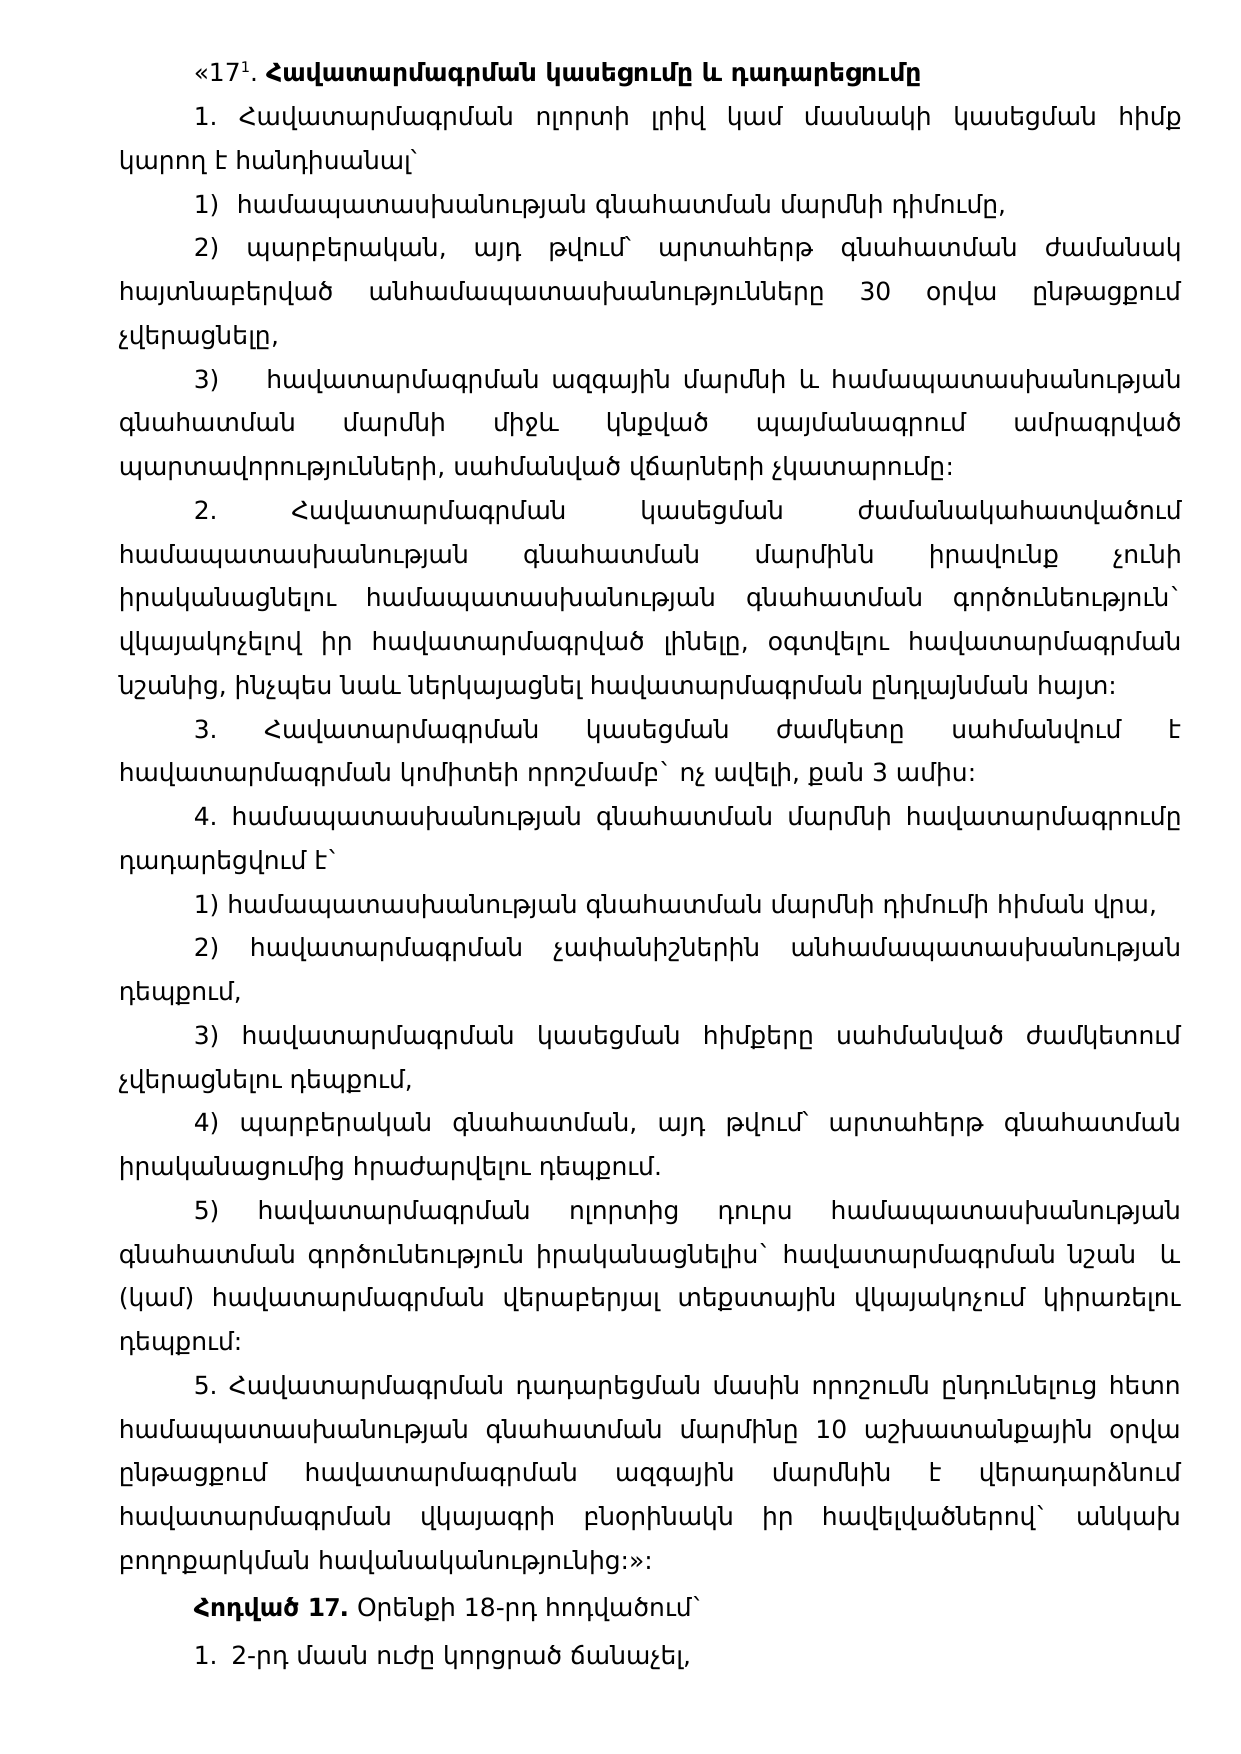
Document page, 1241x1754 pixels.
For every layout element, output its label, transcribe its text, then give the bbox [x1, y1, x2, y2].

text 3. Հավատարմագրման կասեցման ժամկետը սահմանվում է հավատարմագրման կոմիտեի որոշմամբ` ոչ ավելի, քան 3 ամիս: [118, 715, 1182, 788]
text 5) հավատարմագրման ոլորտից դուրս համապատասխանության գնահատման գործունեություն իրականացնելիս` հավատարմագրման նշան և (կամ) հավատարմագրման վերաբերյալ տեքստային վկայակոչում կիրառելու դեպքում: [118, 1196, 1182, 1356]
text 3) հավատարմագրման ազգային մարմնի և համապատասխանության գնահատման մարմնի միջև կնքված պայմանագրում ամրագրված պարտավորությունների, սահմանված վճարների չկատարումը: [118, 365, 1182, 481]
text 1) համապատասխանության գնահատման մարմնի դիմումը, [118, 190, 1182, 219]
text 1. Հավատարմագրման ոլորտի լրիվ կամ մասնակի կասեցման հիմք կարող է հանդիսանալ՝ [118, 102, 1182, 175]
text 5. Հավատարմագրման դադարեցման մասին որոշումն ընդունելուց հետո համապատասխանության գնահատման մարմինը 10 աշխատանքային օրվա ընթացքում հավատարմագրման ազգային մարմնին է վերադարձնում հավատարմագրման վկայագրի բնօրինակն իր հավելվածներով` անկախ բողոքարկման հավանականությունից:»: [118, 1371, 1182, 1575]
text 2) հավատարմագրման չափանիշներին անհամապատասխանության դեպքում, [118, 933, 1182, 1006]
list 2-րդ մասն ուժը կորցրած ճանաչել, [118, 1641, 1182, 1670]
text «171. Հավատարմագրման կասեցումը և դադարեցումը [118, 58, 1182, 88]
text 4. համապատասխանության գնահատման մարմնի հավատարմագրումը դադարեցվում է` [118, 802, 1182, 875]
text 2. Հավատարմագրման կասեցման ժամանակահատվածում համապատասխանության գնահատման մարմինն իրավունք չունի իրականացնելու համապատասխանության գնահատման գործունեություն` վկայակոչելով իր հավատարմագրված լինելը, օգտվելու հավատարմագրման նշանից, ինչպես նաև ներկայացնել հավատարմագրման ընդլայնման հայտ: [118, 496, 1182, 700]
text 2) պարբերական, այդ թվում՝ արտահերթ գնահատման ժամանակ հայտնաբերված անհամապատասխանությունները 30 օրվա ընթացքում չվերացնելը, [118, 233, 1182, 350]
text Հոդված 17. Օրենքի 18-րդ հոդվածում` [118, 1590, 1182, 1624]
text 3) հավատարմագրման կասեցման հիմքերը սահմանված ժամկետում չվերացնելու դեպքում, [118, 1021, 1182, 1094]
text 4) պարբերական գնահատման, այդ թվում՝ արտահերթ գնահատման իրականացումից հրաժարվելու դեպքում. [118, 1108, 1182, 1181]
text 1) համապատասխանության գնահատման մարմնի դիմումի հիման վրա, [118, 890, 1182, 919]
